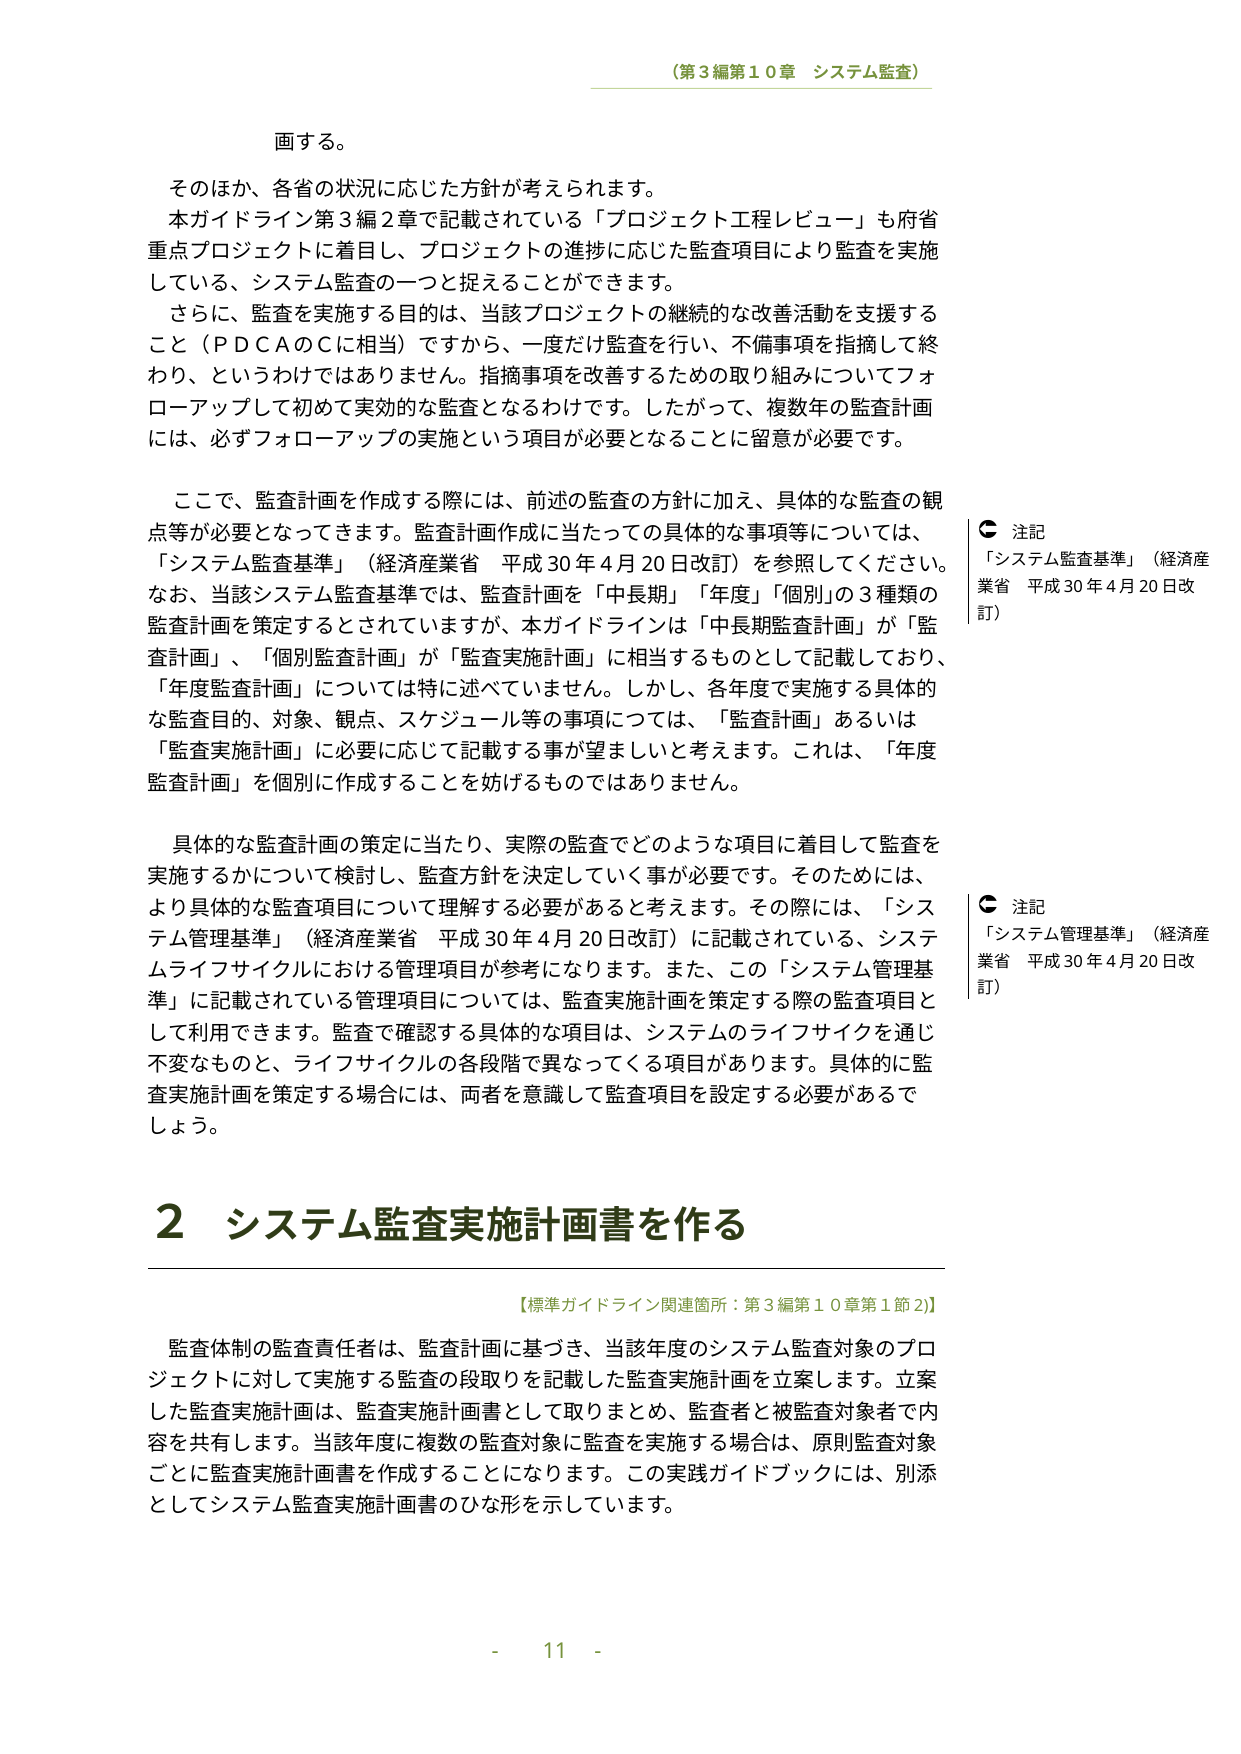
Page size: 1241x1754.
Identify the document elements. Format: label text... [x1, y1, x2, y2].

text 監査体制の監査責任者は、監査計画に基づき、当該年度のシステム監査対象のプロジェクトに対して実施する監査の段取りを記載した監査実施計画を立案します。立案した監査実施計画は、監査実施計画書として取りまとめ、監査者と被監査対象者で内容を共有します。当該年度に複数の監査対象に監査を実施する場合は、原則監査対象ごとに監査実施計画書を作成することになります。この実践ガイドブックには、別添としてシステム監査実施計画書のひな形を示しています。 [148, 1332, 945, 1519]
subtitle システム監査実施計画書を作る [148, 1172, 945, 1268]
text そのほか、各省の状況に応じた方針が考えられます。 [148, 172, 945, 203]
text 本ガイドライン第３編２章で記載されている「プロジェクト工程レビュー」も府省重点プロジェクトに着目し、プロジェクトの進捗に応じた監査項目により監査を実施している、システム監査の一つと捉えることができます。 [148, 203, 945, 297]
list ここで、監査計画を作成する際には、前述の監査の方針に加え、具体的な監査の観点等が必要となってきます。監査計画作成に当たっての具体的な事項等については、「システム監査基準」（経済産業省 平成30年4月20日改訂）を参照してください。なお、当該システム監査基準では、監査計画を「中長期」「年度」｢個別｣の３種類の監査計画を策定するとされていますが、本ガイドラインは「中長期監査計画」が「監査計画」、「個別監査計画」が「監査実施計画」に相当するものとして記載しており、「年度監査計画」については特に述べていません。しかし、各年度で実施する具体的な監査目的、対象、観点、スケジュール等の事項につては、「監査計画」あるいは「監査実施計画」に必要に応じて記載する事が望ましいと考えます。これは、「年度監査計画」を個別に作成することを妨げるものではありません。 [148, 484, 945, 797]
text 【標準ガイドライン関連箇所：第３編第１０章第１節2)】 [148, 1292, 945, 1316]
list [236, 125, 945, 156]
text さらに、監査を実施する目的は、当該プロジェクトの継続的な改善活動を支援すること（ＰＤＣＡのＣに相当）ですから、一度だけ監査を行い、不備事項を指摘して終わり、というわけではありません。指摘事項を改善するための取り組みについてフォローアップして初めて実効的な監査となるわけです。したがって、複数年の監査計画には、必ずフォローアップの実施という項目が必要となることに留意が必要です。 [148, 297, 945, 453]
list 具体的な監査計画の策定に当たり、実際の監査でどのような項目に着目して監査を実施するかについて検討し、監査方針を決定していく事が必要です。そのためには、より具体的な監査項目について理解する必要があると考えます。その際には、「システム管理基準」（経済産業省 平成30年4月20日改訂）に記載されている、システムライフサイクルにおける管理項目が参考になります。また、この「システム管理基準」に記載されている管理項目については、監査実施計画を策定する際の監査項目として利用できます。監査で確認する具体的な項目は、システムのライフサイクを通じ不変なものと、ライフサイクルの各段階で異なってくる項目があります。具体的に監査実施計画を策定する場合には、両者を意識して監査項目を設定する必要があるでしょう。 [148, 828, 945, 1141]
